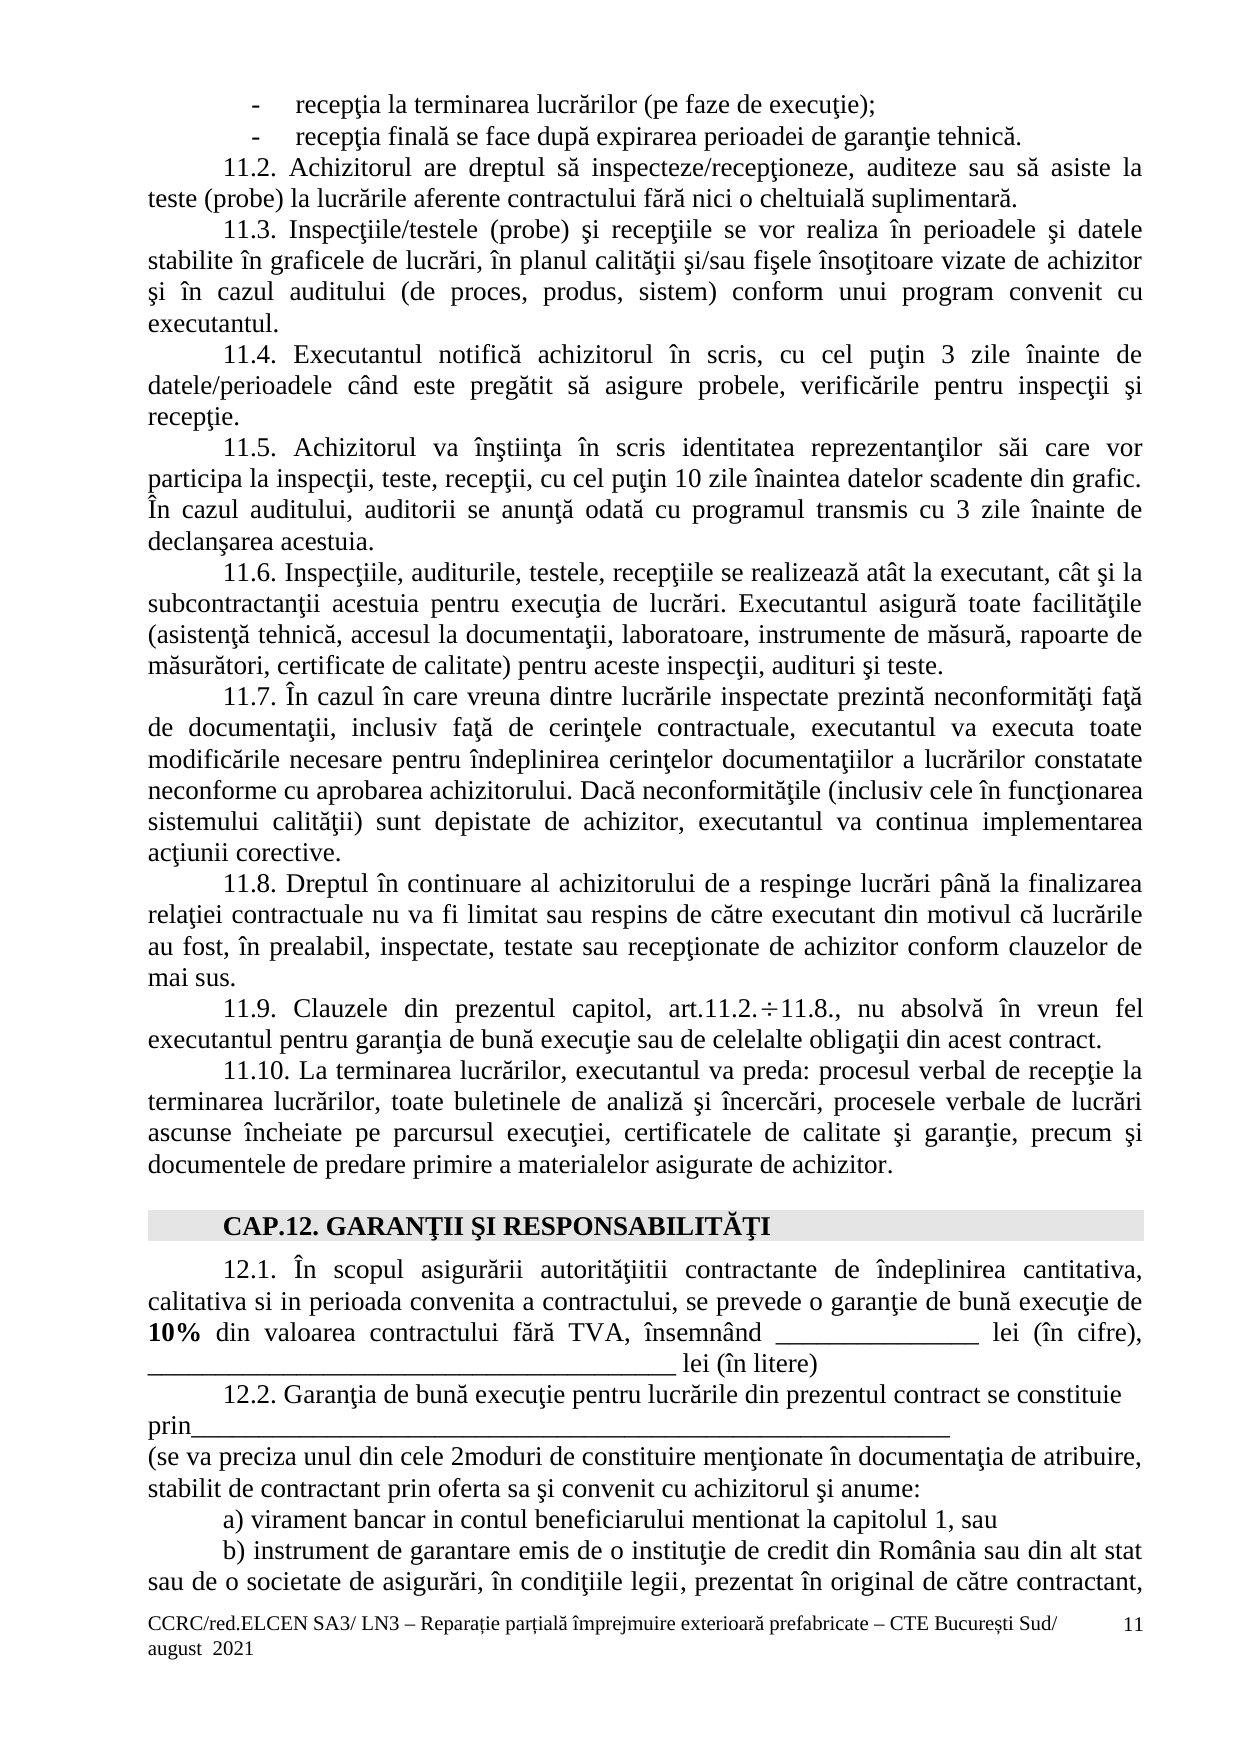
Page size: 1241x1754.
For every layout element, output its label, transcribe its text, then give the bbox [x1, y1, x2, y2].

text 11.3. Inspecţiile/testele (probe) şi recepţiile se vor realiza în perioadele şi datele stabilite în graficele de lucrări, în planul calităţii şi/sau fişele însoţitoare vizate de achizitor şi în cazul auditului (de proces, produs, sistem) conform unui program convenit cu executantul. [148, 213, 1144, 338]
text CAP.12. GARANŢII ŞI RESPONSABILITĂŢI [148, 1210, 1144, 1241]
text 11.4. Executantul notifică achizitorul în scris, cu cel puţin 3 zile înainte de datele/perioadele când este pregătit să asigure probele, verificările pentru inspecţii şi recepţie. [148, 338, 1144, 431]
text 11.10. La terminarea lucrărilor, executantul va preda: procesul verbal de recepţie la terminarea lucrărilor, toate buletinele de analiză şi încercări, procesele verbale de lucrări ascunse încheiate pe parcursul execuţiei, certificatele de calitate şi garanţie, precum şi documentele de predare primire a materialelor asigurate de achizitor. [148, 1054, 1144, 1179]
text 11.7. În cazul în care vreuna dintre lucrările inspectate prezintă neconformităţi faţă de documentaţii, inclusiv faţă de cerinţele contractuale, executantul va executa toate modificările necesare pentru îndeplinirea cerinţelor documentaţiilor a lucrărilor constatate neconforme cu aprobarea achizitorului. Dacă neconformităţile (inclusiv cele în funcţionarea sistemului calităţii) sunt depistate de achizitor, executantul va continua implementarea acţiunii corective. [148, 680, 1144, 867]
text 11.2. Achizitorul are dreptul să inspecteze/recepţioneze, auditeze sau să asiste la teste (probe) la lucrările aferente contractului fără nici o cheltuială suplimentară. [148, 151, 1144, 213]
list recepţia la terminarea lucrărilor (pe faze de execuţie); [148, 89, 1144, 120]
text 12.2. Garanţia de bună execuţie pentru lucrările din prezentul contract se constituie prin________________________________________________________ [148, 1378, 1144, 1441]
text (se va preciza unul din cele 2moduri de constituire menţionate în documentaţia de atribuire, stabilit de contractant prin oferta sa şi convenit cu achizitorul şi anume: [148, 1441, 1144, 1503]
list recepţia finală se face după expirarea perioadei de garanţie tehnică. [148, 120, 1144, 151]
text 11.9. Clauzele din prezentul capitol, art.11.2.11.8., nu absolvă în vreun fel executantul pentru garanţia de bună execuţie sau de celelalte obligaţii din acest contract. [148, 992, 1144, 1054]
text 12.1. În scopul asigurării autorităţiitii contractante de îndeplinirea cantitativa, calitativa si in perioada convenita a contractului, se prevede o garanţie de bună execuţie de 10% din valoarea contractului fără TVA, însemnând _______________ lei (în cifre), _______________________________________ lei (în litere) [148, 1254, 1144, 1378]
text 11.5. Achizitorul va înştiinţa în scris identitatea reprezentanţilor săi care vor participa la inspecţii, teste, recepţii, cu cel puţin 10 zile înaintea datelor scadente din grafic. În cazul auditului, auditorii se anunţă odată cu programul transmis cu 3 zile înainte de declanşarea acestuia. [148, 431, 1144, 556]
text 11.6. Inspecţiile, auditurile, testele, recepţiile se realizează atât la executant, cât şi la subcontractanţii acestuia pentru execuţia de lucrări. Executantul asigură toate facilităţile (asistenţă tehnică, accesul la documentaţii, laboratoare, instrumente de măsură, rapoarte de măsurători, certificate de calitate) pentru aceste inspecţii, audituri şi teste. [148, 556, 1144, 680]
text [148, 1534, 1144, 1596]
text a) virament bancar in contul beneficiarului mentionat la capitolul 1, sau [148, 1503, 1144, 1534]
text 11.8. Dreptul în continuare al achizitorului de a respinge lucrări până la finalizarea relaţiei contractuale nu va fi limitat sau respins de către executant din motivul că lucrările au fost, în prealabil, inspectate, testate sau recepţionate de achizitor conform clauzelor de mai sus. [148, 867, 1144, 992]
